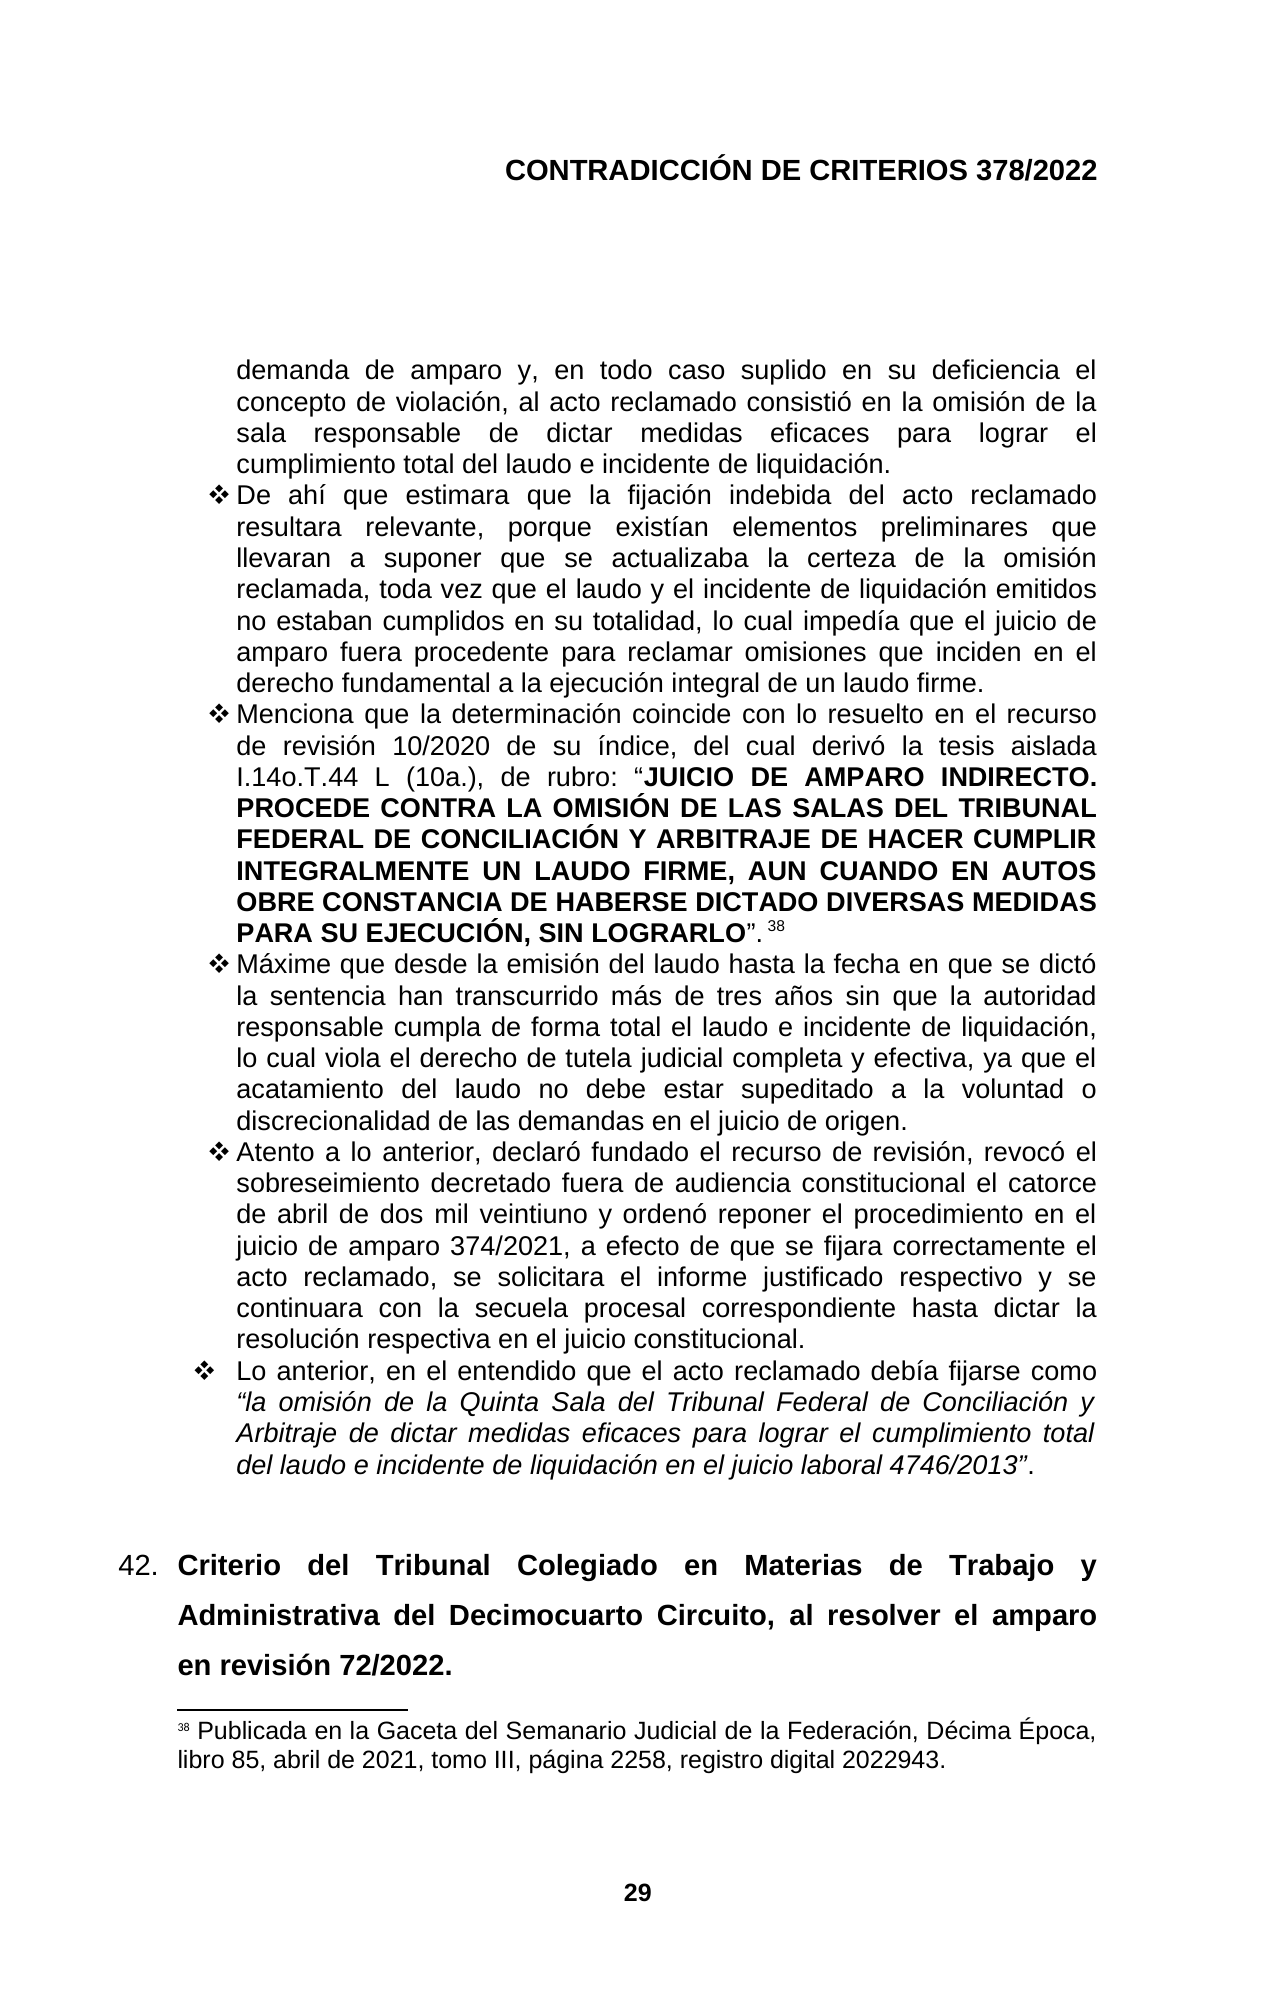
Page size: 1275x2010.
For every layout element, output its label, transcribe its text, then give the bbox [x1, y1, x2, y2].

list De ahí que estimara que la fijación indebida del acto reclamado resultara relevante, porque existían elementos preliminares que llevaran a suponer que se actualizaba la certeza de la omisión reclamada, toda vez que el laudo y el incidente de liquidación emitidos no estaban cumplidos en su totalidad, lo cual impedía que el juicio de amparo fuera procedente para reclamar omisiones que inciden en el derecho fundamental a la ejecución integral de un laudo firme. [207, 479, 1098, 698]
list Menciona que la determinación coincide con lo resuelto en el recurso de revisión 10/2020 de su índice, del cual derivó la tesis aislada I.14o.T.44 L (10a.), de rubro: “JUICIO DE AMPARO INDIRECTO. PROCEDE CONTRA LA OMISIÓN DE LAS SALAS DEL TRIBUNAL FEDERAL DE CONCILIACIÓN Y ARBITRAJE DE HACER CUMPLIR INTEGRALMENTE UN LAUDO FIRME, AUN CUANDO EN AUTOS OBRE CONSTANCIA DE HABERSE DICTADO DIVERSAS MEDIDAS PARA SU EJECUCIÓN, SIN LOGRARLO”. [207, 698, 1098, 948]
list Atento a lo anterior, declaró fundado el recurso de revisión, revocó el sobreseimiento decretado fuera de audiencia constitucional el catorce de abril de dos mil veintiuno y ordenó reponer el procedimiento en el juicio de amparo 374/2021, a efecto de que se fijara correctamente el acto reclamado, se solicitara el informe justificado respectivo y se continuara con la secuela procesal correspondiente hasta dictar la resolución respectiva en el juicio constitucional. [207, 1136, 1098, 1355]
list Lo anterior, en el entendido que el acto reclamado debía fijarse como “la omisión de la Quinta Sala del Tribunal Federal de Conciliación y Arbitraje de dictar medidas eficaces para lograr el cumplimiento total del laudo e incidente de liquidación en el juicio laboral 4746/2013”. [192, 1355, 1098, 1480]
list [207, 354, 1098, 479]
list Criterio del Tribunal Colegiado en Materias de Trabajo y Administrativa del Decimocuarto Circuito, al resolver el amparo en revisión 72/2022. [118, 1547, 1098, 1682]
list Máxime que desde la emisión del laudo hasta la fecha en que se dictó la sentencia han transcurrido más de tres años sin que la autoridad responsable cumpla de forma total el laudo e incidente de liquidación, lo cual viola el derecho de tutela judicial completa y efectiva, ya que el acatamiento del laudo no debe estar supeditado a la voluntad o discrecionalidad de las demandas en el juicio de origen. [207, 948, 1098, 1136]
